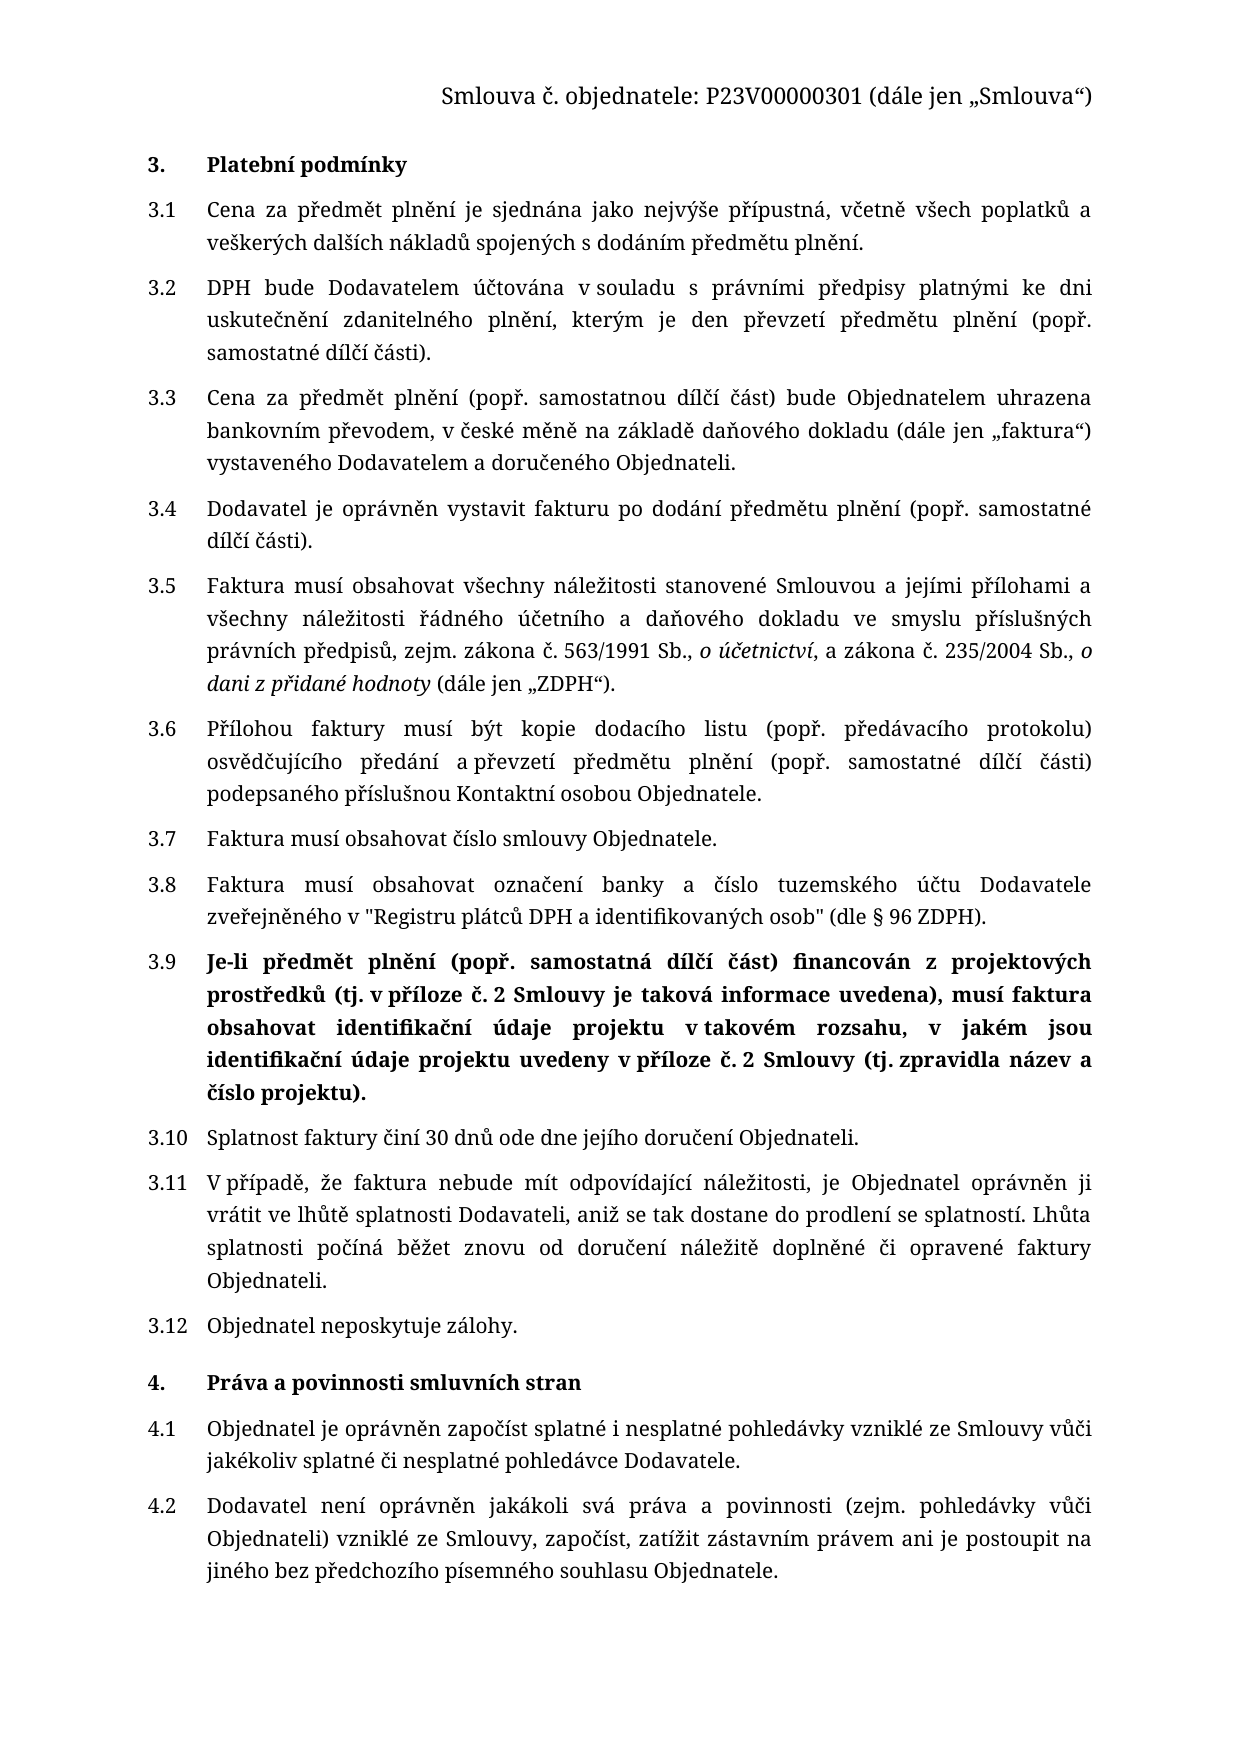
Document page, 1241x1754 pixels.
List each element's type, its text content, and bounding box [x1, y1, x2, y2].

list Platební podmínky [148, 150, 1093, 179]
list Cena za předmět plnění je sjednána jako nejvýše přípustná, včetně všech poplatků a veškerých dalších nákladů spojených s dodáním předmětu plnění. [148, 195, 1093, 256]
list Objednatel neposkytuje zálohy. [148, 1311, 1093, 1339]
list Cena za předmět plnění (popř. samostatnou dílčí část) bude Objednatelem uhrazena bankovním převodem, v české měně na základě daňového dokladu (dále jen „faktura“) vystaveného Dodavatelem a doručeného Objednateli. [148, 383, 1093, 477]
list V případě, že faktura nebude mít odpovídající náležitosti, je Objednatel oprávněn ji vrátit ve lhůtě splatnosti Dodavateli, aniž se tak dostane do prodlení se splatností. Lhůta splatnosti počíná běžet znovu od doručení náležitě doplněné či opravené faktury Objednateli. [148, 1168, 1093, 1294]
list Práva a povinnosti smluvních stran [148, 1368, 1093, 1397]
list Přílohou faktury musí být kopie dodacího listu (popř. předávacího protokolu) osvědčujícího předání a převzetí předmětu plnění (popř. samostatné dílčí části) podepsaného příslušnou Kontaktní osobou Objednatele. [148, 714, 1093, 808]
list DPH bude Dodavatelem účtována v souladu s právními předpisy platnými ke dni uskutečnění zdanitelného plnění, kterým je den převzetí předmětu plnění (popř. samostatné dílčí části). [148, 273, 1093, 367]
list Faktura musí obsahovat označení banky a číslo tuzemského účtu Dodavatele zveřejněného v "Registru plátců DPH a identifikovaných osob" (dle § 96 ZDPH). [148, 870, 1093, 931]
list Dodavatel je oprávněn vystavit fakturu po dodání předmětu plnění (popř. samostatné dílčí části). [148, 494, 1093, 555]
list Faktura musí obsahovat všechny náležitosti stanovené Smlouvou a jejími přílohami a všechny náležitosti řádného účetního a daňového dokladu ve smyslu příslušných právních předpisů, zejm. zákona č. 563/1991 Sb., o účetnictví, a zákona č. 235/2004 Sb., o dani z přidané hodnoty (dále jen „ZDPH“). [148, 571, 1093, 698]
list Faktura musí obsahovat číslo smlouvy Objednatele. [148, 824, 1093, 853]
list Dodavatel není oprávněn jakákoli svá práva a povinnosti (zejm. pohledávky vůči Objednateli) vzniklé ze Smlouvy, započíst, zatížit zástavním právem ani je postoupit na jiného bez předchozího písemného souhlasu Objednatele. [148, 1491, 1093, 1585]
list Je-li předmět plnění (popř. samostatná dílčí část) financován z projektových prostředků (tj. v příloze č. 2 Smlouvy je taková informace uvedena), musí faktura obsahovat identifikační údaje projektu v takovém rozsahu, v jakém jsou identifikační údaje projektu uvedeny v příloze č. 2 Smlouvy (tj. zpravidla název a číslo projektu). [148, 947, 1093, 1106]
list Splatnost faktury činí 30 dnů ode dne jejího doručení Objednateli. [148, 1123, 1093, 1151]
list Objednatel je oprávněn započíst splatné i nesplatné pohledávky vzniklé ze Smlouvy vůči jakékoliv splatné či nesplatné pohledávce Dodavatele. [148, 1414, 1093, 1475]
